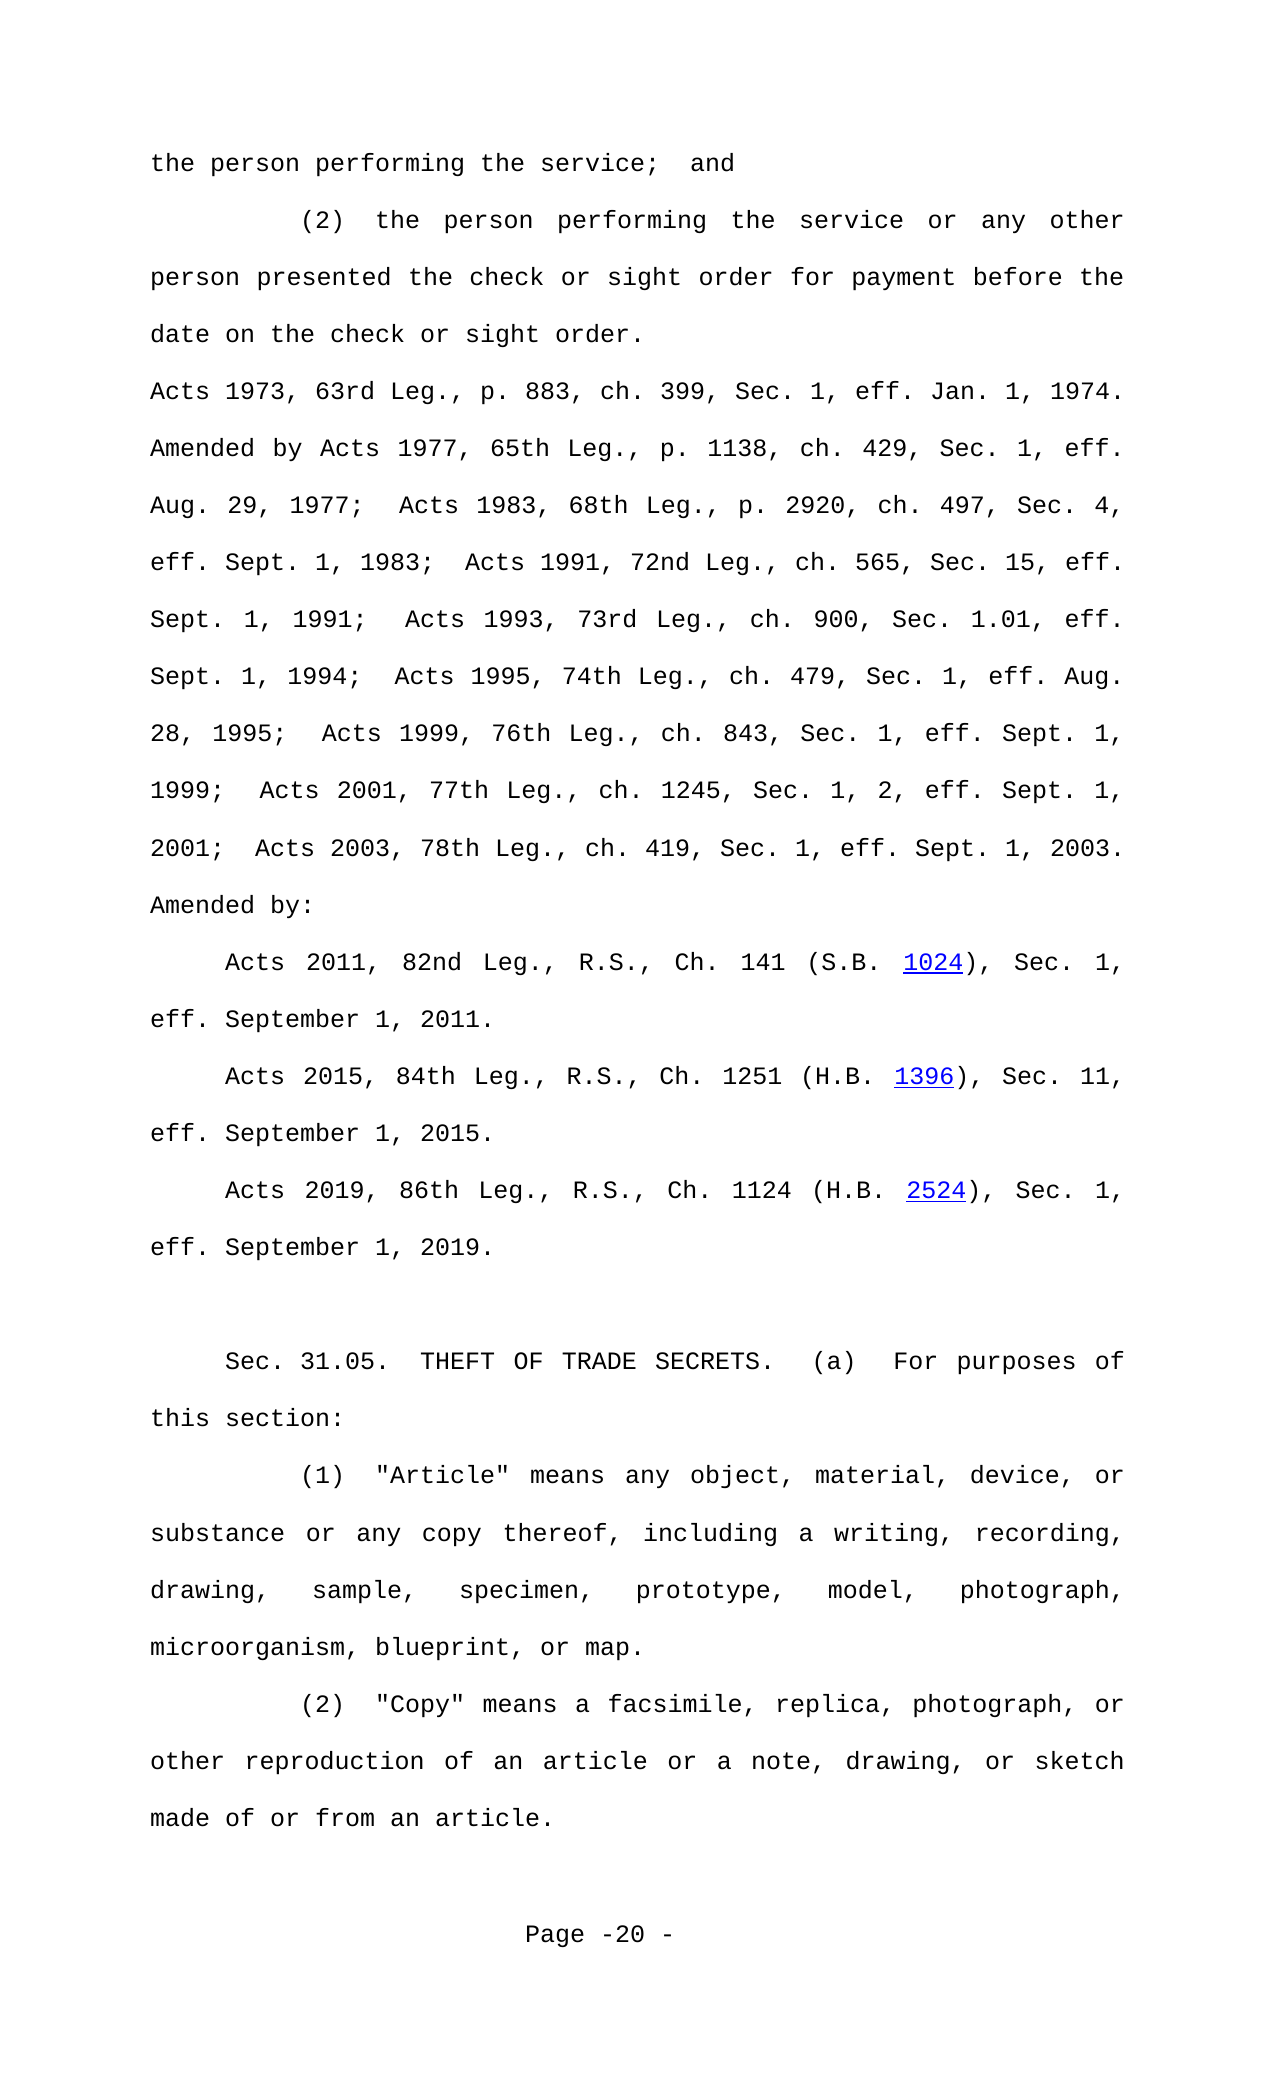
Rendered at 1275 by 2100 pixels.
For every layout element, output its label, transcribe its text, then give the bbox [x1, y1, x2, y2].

text Acts 2019, 86th Leg., R.S., Ch. 1124 (H.B. 2524), Sec. 1, eff. September 1, 2019. [150, 1177, 1125, 1263]
text (1) "Article" means any object, material, device, or substance or any copy thereof, including a writing, recording, drawing, sample, specimen, prototype, model, photograph, microorganism, blueprint, or map. [150, 1463, 1125, 1663]
text Acts 2015, 84th Leg., R.S., Ch. 1251 (H.B. 1396), Sec. 11, eff. September 1, 2015. [150, 1063, 1125, 1149]
text Acts 1973, 63rd Leg., p. 883, ch. 399, Sec. 1, eff. Jan. 1, 1974. Amended by Acts 1977, 65th Leg., p. 1138, ch. 429, Sec. 1, eff. Aug. 29, 1977; Acts 1983, 68th Leg., p. 2920, ch. 497, Sec. 4, eff. Sept. 1, 1983; Acts 1991, 72nd Leg., ch. 565, Sec. 15, eff. Sept. 1, 1991; Acts 1993, 73rd Leg., ch. 900, Sec. 1.01, eff. Sept. 1, 1994; Acts 1995, 74th Leg., ch. 479, Sec. 1, eff. Aug. 28, 1995; Acts 1999, 76th Leg., ch. 843, Sec. 1, eff. Sept. 1, 1999; Acts 2001, 77th Leg., ch. 1245, Sec. 1, 2, eff. Sept. 1, 2001; Acts 2003, 78th Leg., ch. 419, Sec. 1, eff. Sept. 1, 2003. [150, 378, 1125, 863]
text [150, 150, 1125, 178]
text Sec. 31.05. THEFT OF TRADE SECRETS. (a) For purposes of this section: [150, 1349, 1125, 1434]
text (2) the person performing the service or any other person presented the check or sight order for payment before the date on the check or sight order. [150, 207, 1125, 350]
text (2) "Copy" means a facsimile, replica, photograph, or other reproduction of an article or a note, drawing, or sketch made of or from an article. [150, 1691, 1125, 1834]
text Acts 2011, 82nd Leg., R.S., Ch. 141 (S.B. 1024), Sec. 1, eff. September 1, 2011. [150, 949, 1125, 1035]
text Amended by: [150, 892, 1125, 921]
